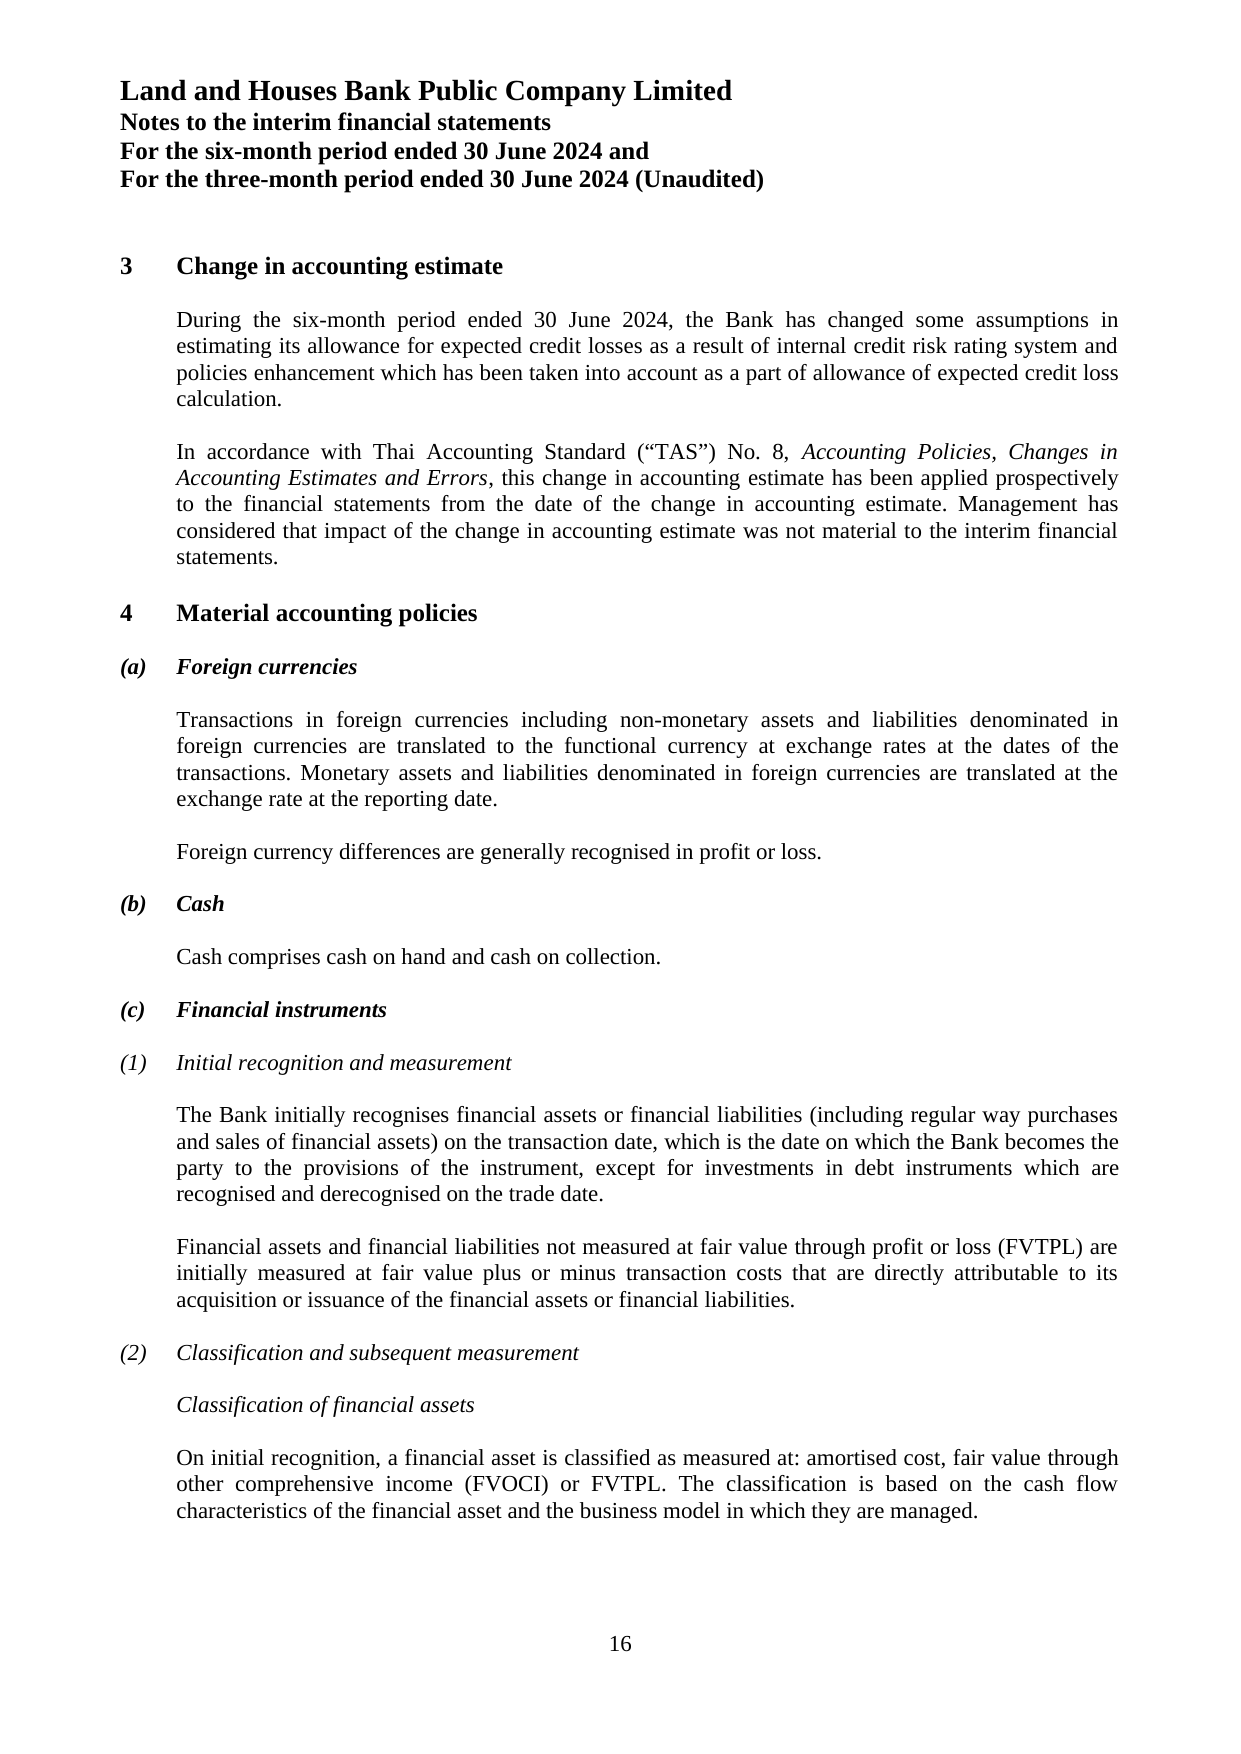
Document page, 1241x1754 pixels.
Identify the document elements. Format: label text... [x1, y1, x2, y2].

text The Bank initially recognises financial assets or financial liabilities (including regular way purchases and sales of financial assets) on the transaction date, which is the date on which the Bank becomes the party to the provisions of the instrument, except for investments in debt instruments which are recognised and derecognised on the trade date. [120, 1101, 1120, 1207]
subtitle Cash [120, 891, 1120, 917]
text Financial assets and financial liabilities not measured at fair value through profit or loss (FVTPL) are initially measured at fair value plus or minus transaction costs that are directly attributable to its acquisition or issuance of the financial assets or financial liabilities. [120, 1233, 1120, 1312]
subtitle Foreign currencies [120, 653, 1120, 680]
text (1) Initial recognition and measurement [120, 1049, 1120, 1075]
text Foreign currency differences are generally recognised in profit or loss. [176, 838, 1120, 864]
subtitle Change in accounting estimate [120, 251, 1120, 279]
text (2) Classification and subsequent measurement [120, 1338, 1120, 1365]
subtitle Material accounting policies [120, 598, 1120, 627]
text Classification of financial assets [120, 1391, 1120, 1418]
text Transactions in foreign currencies including non-monetary assets and liabilities denominated in foreign currencies are translated to the functional currency at exchange rates at the dates of the transactions. Monetary assets and liabilities denominated in foreign currencies are translated at the exchange rate at the reporting date. [176, 706, 1120, 811]
text Cash comprises cash on hand and cash on collection. [176, 943, 1120, 969]
subtitle Financial instruments [120, 996, 1120, 1022]
text In accordance with Thai Accounting Standard (“TAS”) No. 8, Accounting Policies, Changes in Accounting Estimates and Errors, this change in accounting estimate has been applied prospectively to the financial statements from the date of the change in accounting estimate. Management has considered that impact of the change in accounting estimate was not material to the interim financial statements. [176, 438, 1120, 569]
text During the six-month period ended 30 June 2024, the Bank has changed some assumptions in estimating its allowance for expected credit losses as a result of internal credit risk rating system and policies enhancement which has been taken into account as a part of allowance of expected credit loss calculation. [176, 306, 1120, 411]
text On initial recognition, a financial asset is classified as measured at: amortised cost, fair value through other comprehensive income (FVOCI) or FVTPL. The classification is based on the cash flow characteristics of the financial asset and the business model in which they are managed. [120, 1444, 1120, 1523]
